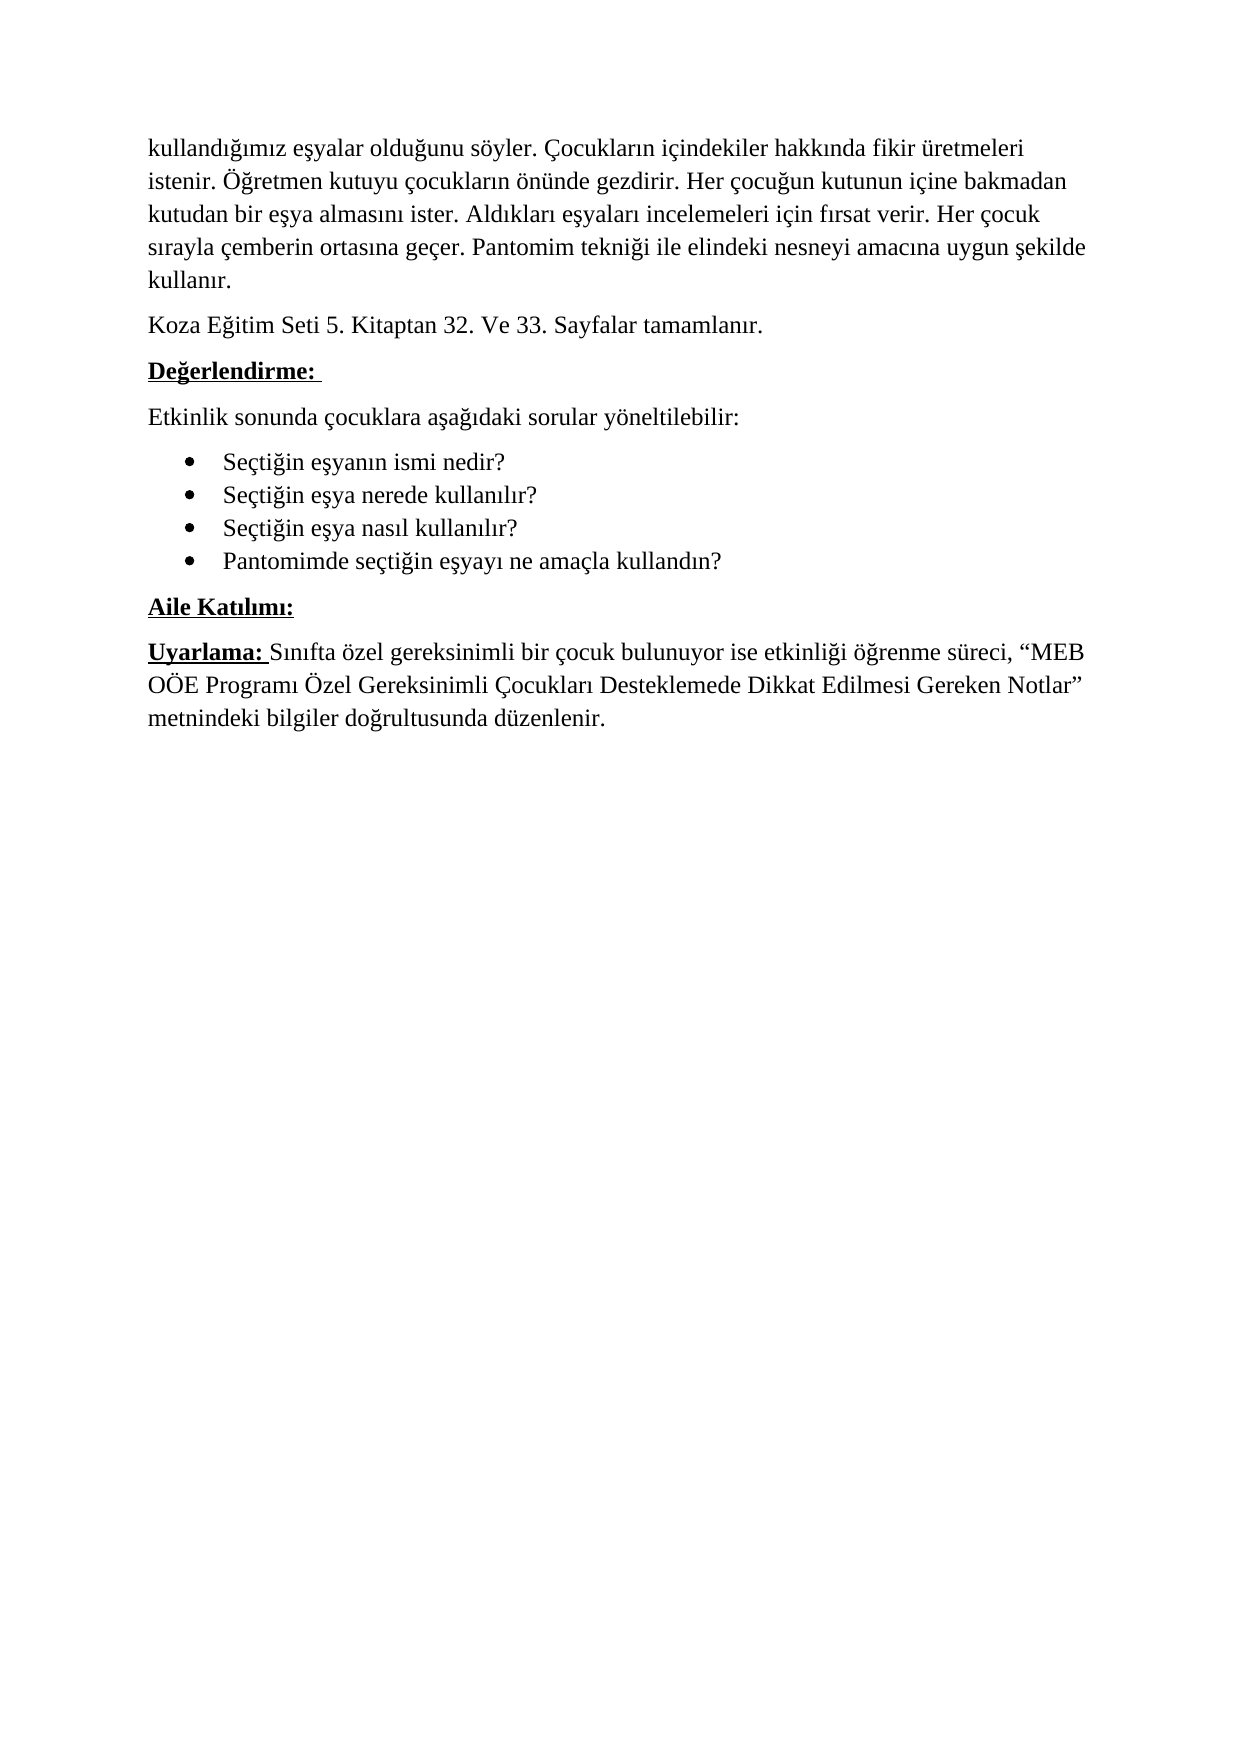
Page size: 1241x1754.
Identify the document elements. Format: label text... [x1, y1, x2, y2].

list Seçtiğin eşya nerede kullanılır? [185, 480, 1093, 509]
text Aile Katılımı: [148, 592, 1093, 620]
text Etkinlik sonunda çocuklara aşağıdaki sorular yöneltilebilir: [148, 402, 1093, 430]
text Koza Eğitim Seti 5. Kitaptan 32. Ve 33. Sayfalar tamamlanır. [148, 311, 1093, 339]
list Seçtiğin eşyanın ismi nedir? [185, 447, 1093, 476]
text Uyarlama: Sınıfta özel gereksinimli bir çocuk bulunuyor ise etkinliği öğrenme süreci, “MEB OÖE Programı Özel Gereksinimli Çocukları Desteklemede Dikkat Edilmesi Gereken Notlar” metnindeki bilgiler doğrultusunda düzenlenir. [148, 637, 1093, 732]
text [148, 133, 1093, 294]
list Pantomimde seçtiğin eşyayı ne amaçla kullandın? [185, 546, 1093, 575]
text Değerlendirme: [148, 356, 1093, 385]
list Seçtiğin eşya nasıl kullanılır? [185, 513, 1093, 542]
